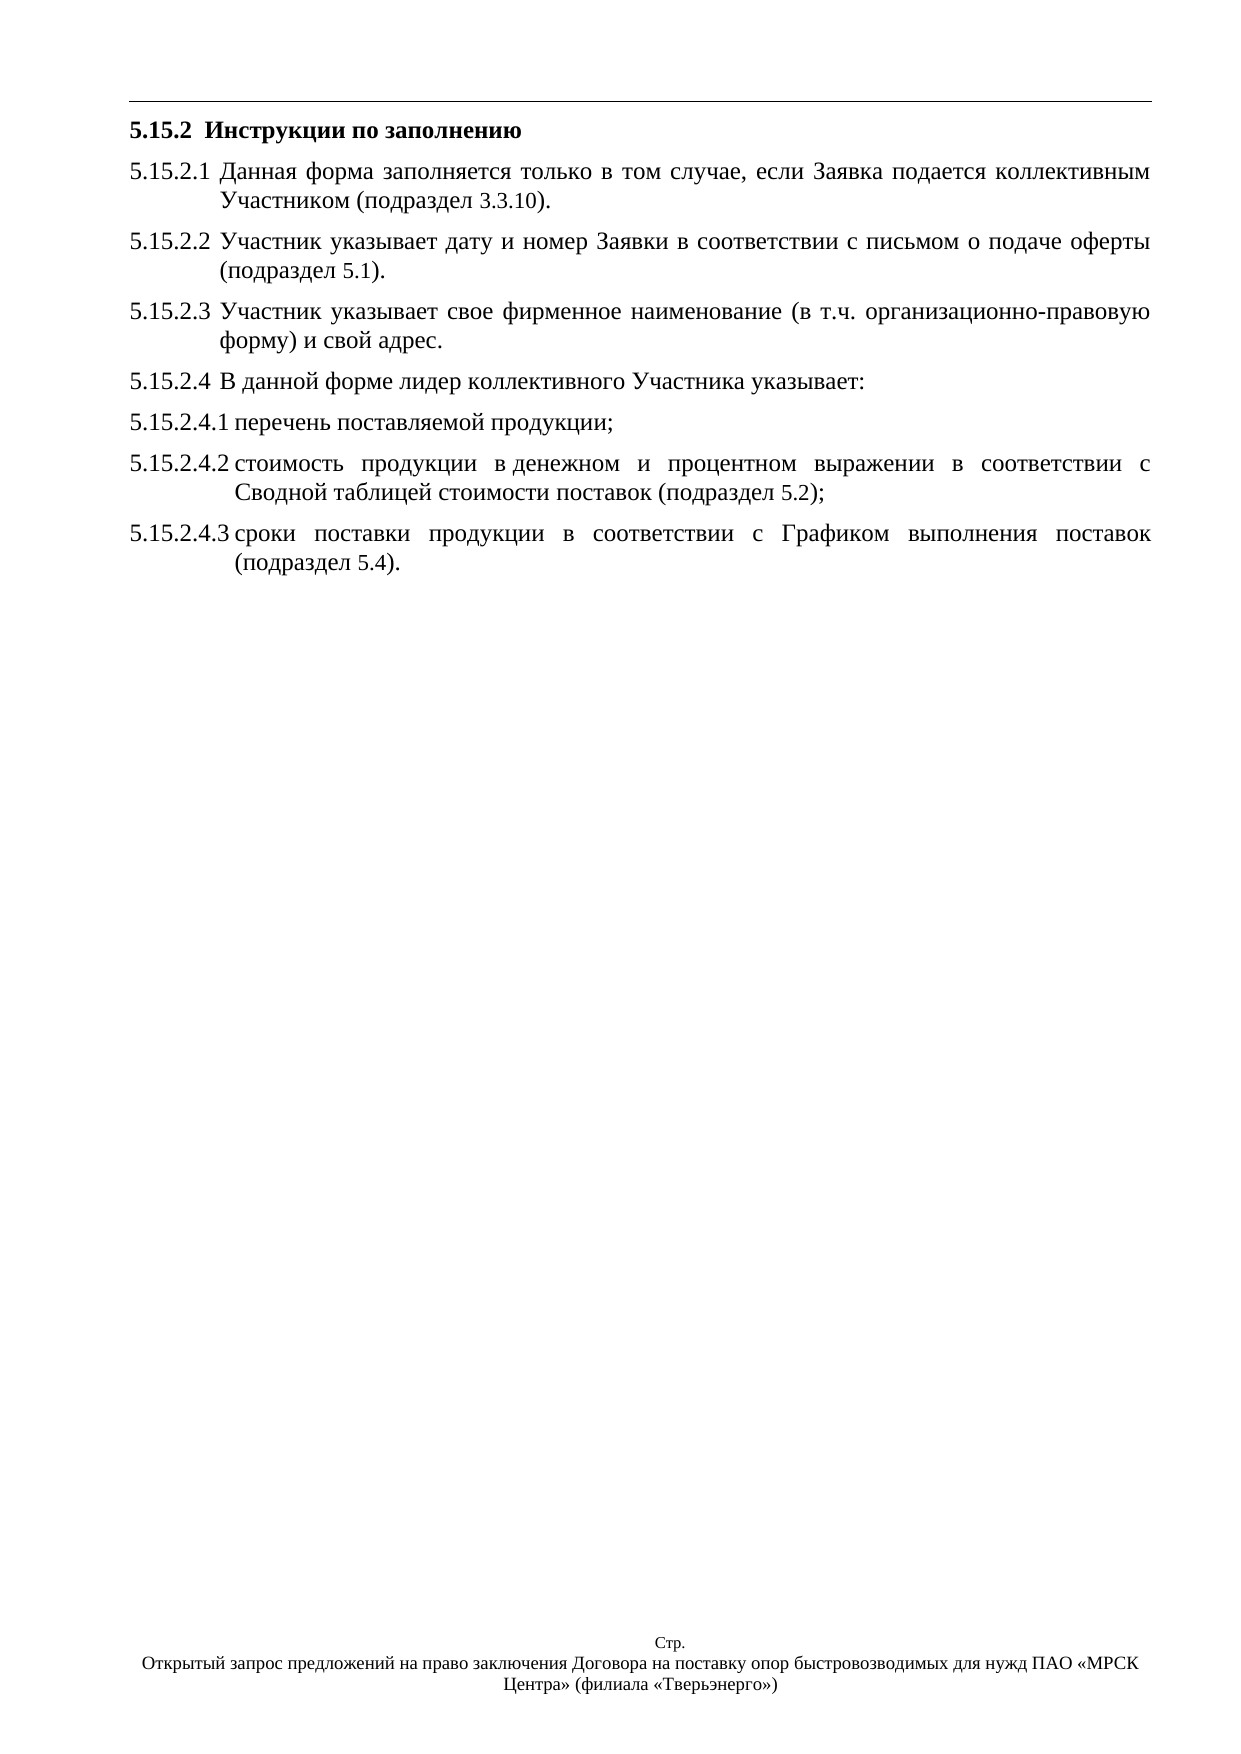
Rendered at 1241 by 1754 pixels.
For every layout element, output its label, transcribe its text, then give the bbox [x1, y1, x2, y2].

list В данной форме лидер коллективного Участника указывает: [129, 366, 1152, 395]
list Участник указывает дату и номер Заявки в соответствии с письмом о подаче оферты (подраздел 5.1). [129, 226, 1152, 283]
list Данная форма заполняется только в том случае, если Заявка подается коллективным Участником (подраздел 3.3.10). [129, 156, 1152, 213]
list перечень поставляемой продукции; [129, 407, 1152, 436]
list сроки поставки продукции в соответствии с Графиком выполнения поставок (подраздел 5.4). [129, 518, 1152, 576]
subtitle Инструкции по заполнению [129, 115, 1152, 143]
list стоимость продукции в денежном и процентном выражении в соответствии с Сводной таблицей стоимости поставок (подраздел 5.2); [129, 448, 1152, 506]
list Участник указывает свое фирменное наименование (в т.ч. организационно-правовую форму) и свой адрес. [129, 296, 1152, 353]
